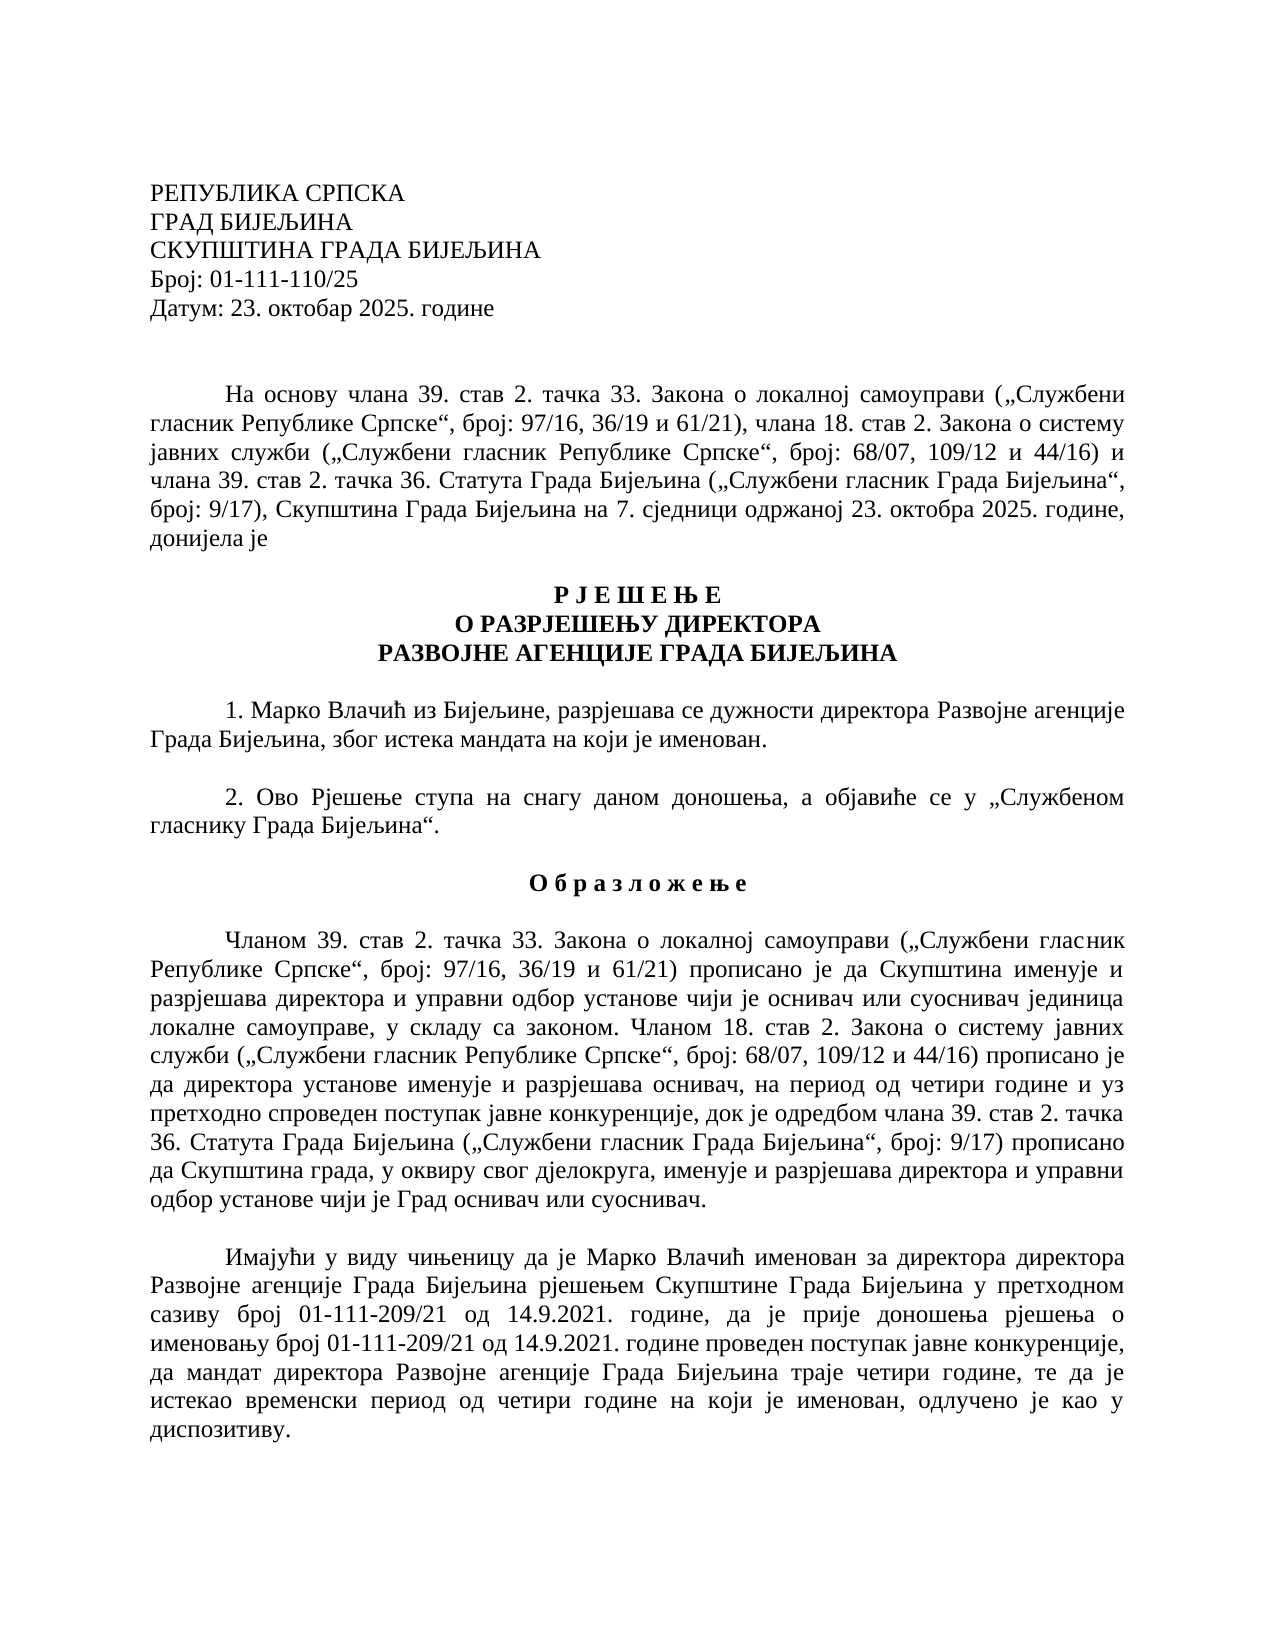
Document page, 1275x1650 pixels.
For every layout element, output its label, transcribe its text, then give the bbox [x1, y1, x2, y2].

text Чланом 39. став 2. тачка 33. Закона о локалној самоуправи („Службени гласник Републике Српске“, број: 97/16, 36/19 и 61/21) прописано је да Скупштина именује и разрјешава директора и управни одбор установе чији је оснивач или суоснивач јединица локалне самоуправе, у складу са законом. Чланом 18. став 2. Закона о систему јавних служби („Службени гласник Републике Српске“, број: 68/07, 109/12 и 44/16) прописано је да директора установе именује и разрјешава оснивач, на период од четири године и уз претходно спроведен поступак јавне конкуренције, док је одредбом члана 39. став 2. тачка 36. Статута Града Бијељина („Службени гласник Града Бијељина“, број: 9/17) прописано да Скупштина града, у оквиру свог дјелокруга, именује и разрјешава директора и управни одбор установе чији је Град оснивач или суоснивач. [150, 926, 1125, 1213]
text Број: 01-111-110/25 [150, 264, 1125, 293]
text На основу члана 39. став 2. тачка 33. Закона о локалној самоуправи („Службени гласник Републике Српске“, број: 97/16, 36/19 и 61/21), члана 18. став 2. Закона о систему јавних служби („Службени гласник Републике Српске“, број: 68/07, 109/12 и 44/16) и члана 39. став 2. тачка 36. Статута Града Бијељина („Службени гласник Града Бијељина“, број: 9/17), Скупштина Града Бијељина на 7. сједници одржаној 23. октобра 2025. године, донијела је [150, 379, 1125, 552]
text Датум: 23. октобар 2025. године [150, 293, 1125, 322]
text ГРАД БИЈЕЉИНА [150, 207, 1125, 236]
text РАЗВОЈНЕ АГЕНЦИЈЕ ГРАДА БИЈЕЉИНА [150, 638, 1125, 667]
text О РАЗРЈЕШЕЊУ ДИРЕКТОРА [150, 609, 1125, 638]
text 2. Ово Рјешење ступа на снагу даном доношења, а објавиће се у „Службеном гласнику Града Бијељина“. [150, 782, 1125, 839]
text О б р а з л о ж е њ е [150, 868, 1125, 897]
text Имајући у виду чињеницу да је Марко Влачић именован за директора директора Развојне агенције Града Бијељина рјешењем Скупштине Града Бијељина у претходном сазиву број 01-111-209/21 од 14.9.2021. године, да је прије доношења рјешења о именовању број 01-111-209/21 од 14.9.2021. године проведен поступак јавне конкуренције, да мандат директора Развојне агенције Града Бијељина траје четири године, те да је истекао временски период од четири године на који је именован, одлучено је као у диспозитиву. [150, 1242, 1125, 1443]
text Р Ј Е Ш Е Њ Е [150, 581, 1125, 609]
text СКУПШТИНА ГРАДА БИЈЕЉИНА [150, 236, 1125, 264]
text РЕПУБЛИКА СРПСКА [150, 178, 1125, 207]
text 1. Марко Влачић из Бијељине, разрјешава се дужности директора Развојне агенције Града Бијељина, због истека мандата на који је именован. [150, 696, 1125, 753]
